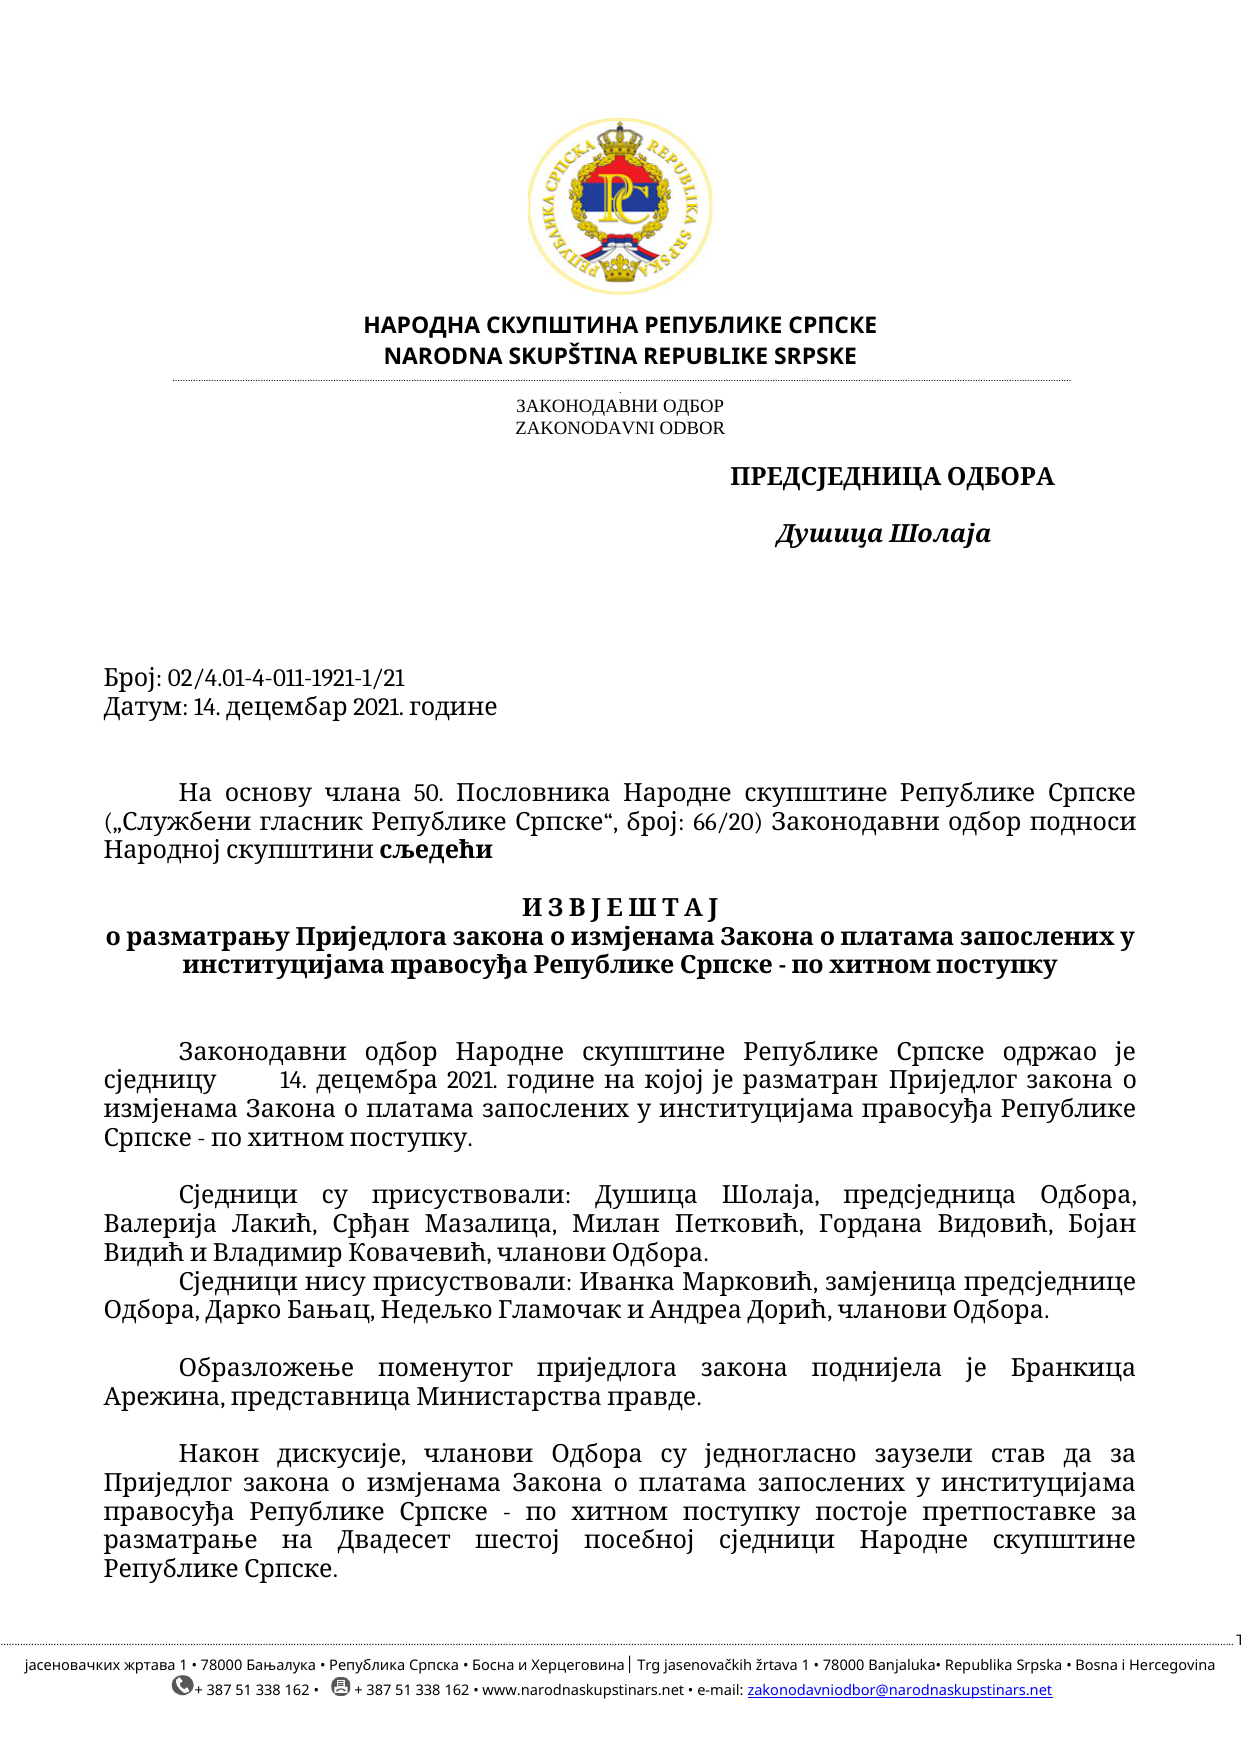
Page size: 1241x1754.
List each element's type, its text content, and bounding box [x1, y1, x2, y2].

text И З В Ј Е Ш Т А Ј [103, 894, 1137, 922]
text На основу члана 50. Пословника Народне скупштине Републике Српске („Службени гласник Републике Српске“, број: 66/20) Законодавни одбор подноси Народној скупштини сљедећи [103, 779, 1137, 865]
text Законодавни одбор Народне скупштине Републике Српске одржао је сједницу 14. децембра 2021. године на којој је разматран Приједлог закона о измјенама Закона о платама запослених у институцијама правосуђа Републике Српске - по хитном поступку. [103, 1037, 1137, 1152]
text Душица Шолаја [103, 520, 1137, 549]
text Број: 02/4.01-4-011-1921-1/21 [103, 664, 1137, 692]
text о разматрању Приједлога закона о измјенама Закона о платама запослених у институцијама правосуђа Републике Српске - по хитном поступку [103, 922, 1137, 980]
text Сједници су присуствовали: Душица Шолаја, предсједница Одбора, Валерија Лакић, Срђан Мазалица, Милан Петковић, Гордана Видовић, Бојан Видић и Владимир Ковачевић, чланови Одбора. [103, 1181, 1137, 1267]
text ПРЕДСЈЕДНИЦА ОДБОРА [103, 462, 1137, 491]
text Образложење поменутог приједлога закона поднијела је Бранкица Арежина, представница Министарства правде. [103, 1354, 1137, 1411]
text Након дискусије, чланови Одбора су једногласно заузели став да за Приједлог закона о измјенама Закона о платама запослених у институцијама правосуђа Републике Српске - по хитном поступку постоје претпоставке за разматрање на Двадесет шестој посебној сједници Народне скупштине Републике Српске. [103, 1440, 1137, 1584]
text Сједници нису присуствовали: Иванка Марковић, замјеница предсједнице Одбора, Дарко Бањац, Недељко Гламочак и Андреа Дорић, чланови Одбора. [103, 1267, 1137, 1325]
text Датум: 14. децембар 2021. године [103, 692, 1137, 721]
